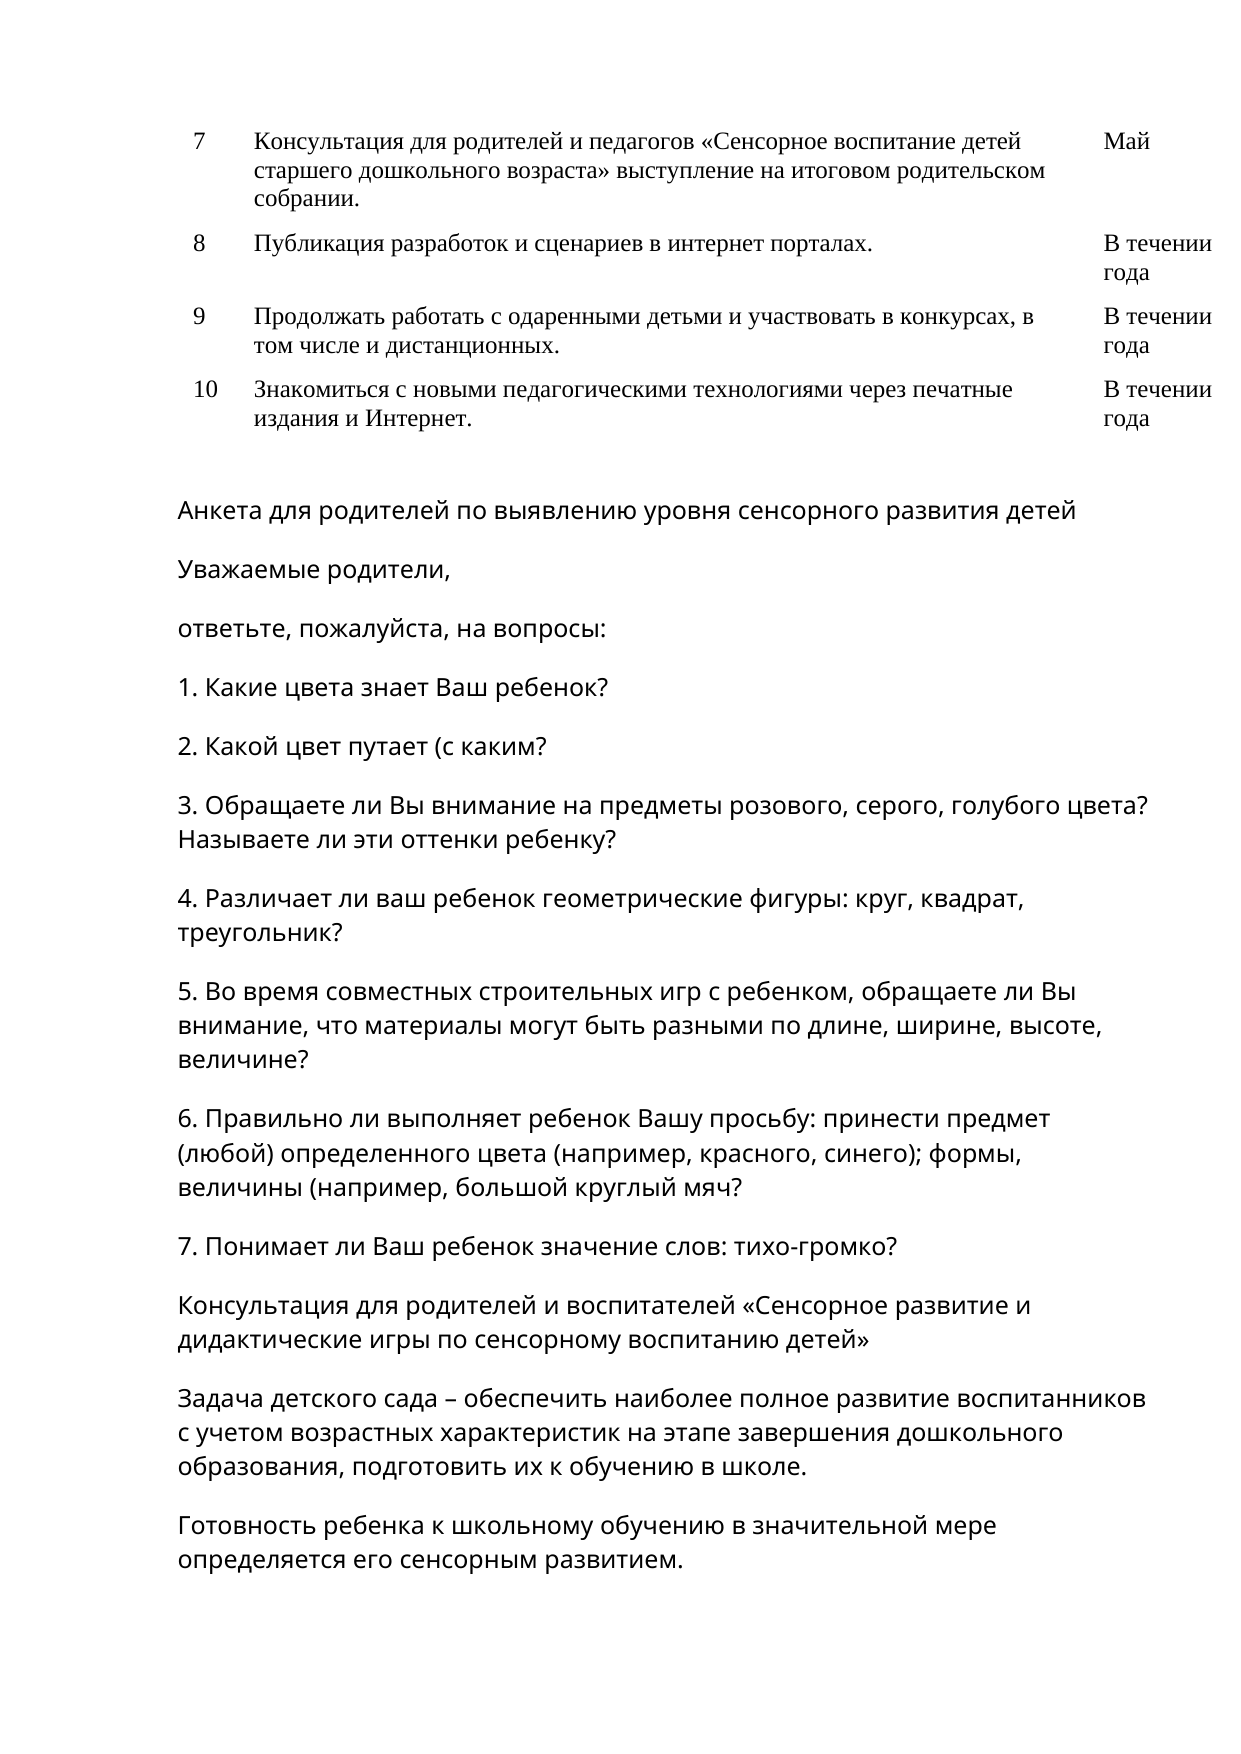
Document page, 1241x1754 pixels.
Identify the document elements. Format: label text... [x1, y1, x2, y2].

table_cell В течении года [1088, 293, 1240, 366]
text 4. Различает ли ваш ребенок геометрические фигуры: круг, квадрат, треугольник? [177, 881, 1152, 949]
text 7. Понимает ли Ваш ребенок значение слов: тихо-громко? [177, 1228, 1152, 1262]
table_cell 9 [177, 293, 238, 366]
table_cell Публикация разработок и сценариев в интернет порталах. [238, 220, 1088, 293]
table_cell В течении года [1088, 366, 1240, 439]
text Готовность ребенка к школьному обучению в значительной мере определяется его сенсорным развитием. [177, 1508, 1152, 1576]
table_cell Продолжать работать с одаренными детьми и участвовать в конкурсах, в том числе и дистанционных. [238, 293, 1088, 366]
text 1. Какие цвета знает Ваш ребенок? [177, 669, 1152, 704]
table_cell Май [1088, 118, 1240, 220]
text Задача детского сада – обеспечить наиболее полное развитие воспитанников с учетом возрастных характеристик на этапе завершения дошкольного образования, подготовить их к обучению в школе. [177, 1381, 1152, 1483]
text 6. Правильно ли выполняет ребенок Вашу просьбу: принести предмет (любой) определенного цвета (например, красного, синего); формы, величины (например, большой круглый мяч? [177, 1101, 1152, 1203]
table_cell 7 [177, 118, 238, 220]
table_cell 10 [177, 366, 238, 439]
text 3. Обращаете ли Вы внимание на предметы розового, серого, голубого цвета? Называете ли эти оттенки ребенку? [177, 788, 1152, 856]
text 2. Какой цвет путает (с каким? [177, 729, 1152, 763]
text Анкета для родителей по выявлению уровня сенсорного развития детей [177, 492, 1152, 526]
text 5. Во время совместных строительных игр с ребенком, обращаете ли Вы внимание, что материалы могут быть разными по длине, ширине, высоте, величине? [177, 974, 1152, 1076]
table_cell В течении года [1088, 220, 1240, 293]
table_cell Знакомиться с новыми педагогическими технологиями через печатные издания и Интернет. [238, 366, 1088, 439]
text Консультация для родителей и воспитателей «Сенсорное развитие и дидактические игры по сенсорному воспитанию детей» [177, 1287, 1152, 1356]
table_cell 8 [177, 220, 238, 293]
table_cell Консультация для родителей и педагогов «Сенсорное воспитание детей старшего дошкольного возраста» выступление на итоговом родительском собрании. [238, 118, 1088, 220]
text ответьте, пожалуйста, на вопросы: [177, 611, 1152, 644]
text Уважаемые родители, [177, 551, 1152, 586]
